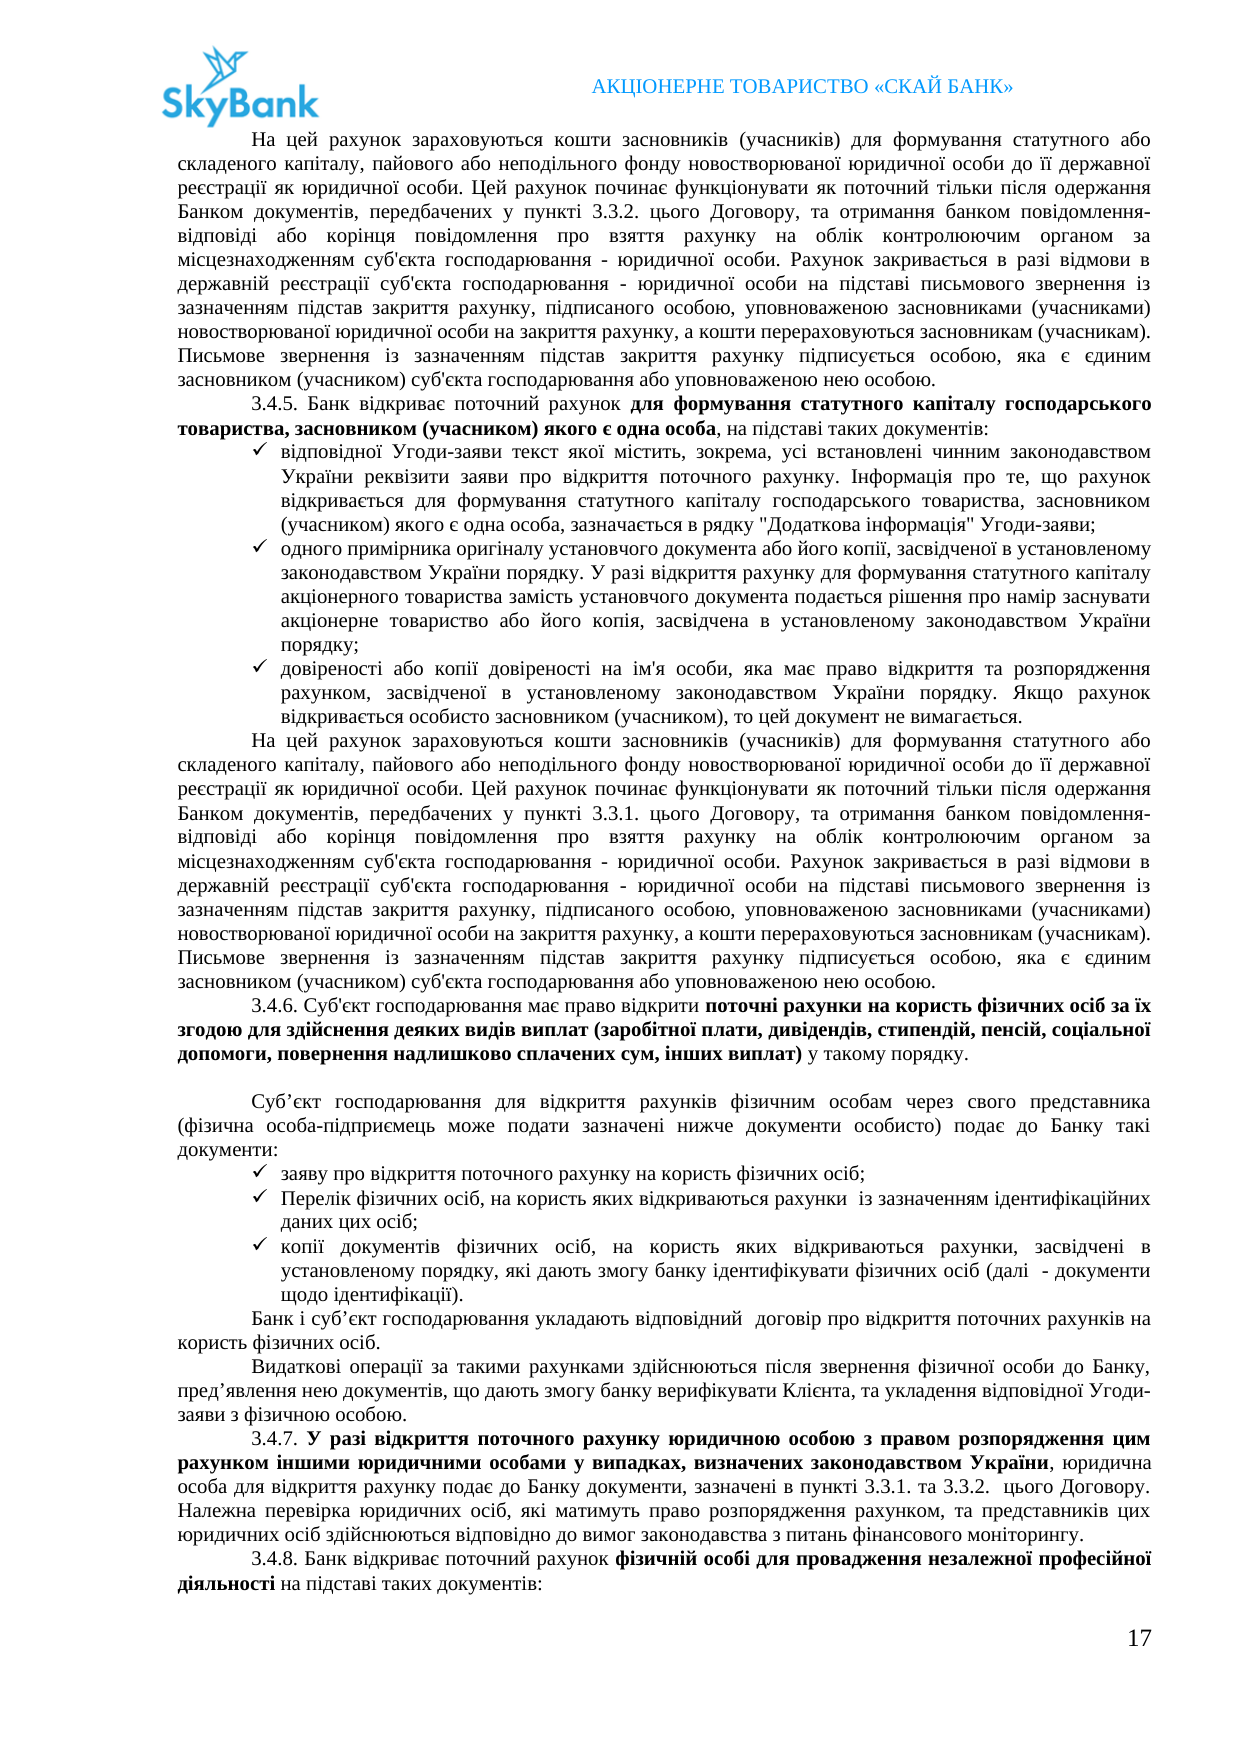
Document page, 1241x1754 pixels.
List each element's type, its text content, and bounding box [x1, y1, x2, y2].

list копії документів фізичних осіб, на користь яких відкриваються рахунки, засвідчені в установленому порядку, які дають змогу банку ідентифікувати фізичних осіб (далі - документи щодо ідентифікації). [251, 1233, 1152, 1306]
text Суб’єкт господарювання для відкриття рахунків фізичним особам через свого представника (фізична особа-підприємець може подати зазначені нижче документи особисто) подає до Банку такі документи: [177, 1089, 1152, 1161]
text Банк і суб’єкт господарювання укладають відповідний договір про відкриття поточних рахунків на користь фізичних осіб. [177, 1306, 1152, 1354]
text 3.4.8. Банк відкриває поточний рахунок фізичній особі для провадження незалежної професійної діяльності на підставі таких документів: [177, 1546, 1152, 1594]
text 3.4.7. У разі відкриття поточного рахунку юридичною особою з правом розпорядження цим рахунком іншими юридичними особами у випадках, визначених законодавством України, юридична особа для відкриття рахунку подає до Банку документи, зазначені в пункті 3.3.1. та 3.3.2. цього Договору. Належна перевірка юридичних осіб, які матимуть право розпорядження рахунком, та представників цих юридичних осіб здійснюються відповідно до вимог законодавства з питань фінансового моніторингу. [177, 1426, 1152, 1546]
picture [142, 35, 349, 140]
text На цей рахунок зараховуються кошти засновників (учасників) для формування статутного або складеного капіталу, пайового або неподільного фонду новостворюваної юридичної особи до її державної реєстрації як юридичної особи. Цей рахунок починає функціонувати як поточний тільки після одержання Банком документів, передбачених у пункті 3.3.2. цього Договору, та отримання банком повідомлення-відповіді або корінця повідомлення про взяття рахунку на облік контролюючим органом за місцезнаходженням суб'єкта господарювання - юридичної особи. Рахунок закривається в разі відмови в державній реєстрації суб'єкта господарювання - юридичної особи на підставі письмового звернення із зазначенням підстав закриття рахунку, підписаного особою, уповноваженою засновниками (учасниками) новостворюваної юридичної особи на закриття рахунку, а кошти перераховуються засновникам (учасникам). Письмове звернення із зазначенням підстав закриття рахунку підписується особою, яка є єдиним засновником (учасником) суб'єкта господарювання або уповноваженою нею особою. [177, 127, 1152, 391]
text 3.4.6. Суб'єкт господарювання має право відкрити поточні рахунки на користь фізичних осіб за їх згодою для здійснення деяких видів виплат (заробітної плати, дивідендів, стипендій, пенсій, соціальної допомоги, повернення надлишково сплачених сум, інших виплат) у такому порядку. [177, 993, 1152, 1065]
text 3.4.5. Банк відкриває поточний рахунок для формування статутного капіталу господарського товариства, засновником (учасником) якого є одна особа, на підставі таких документів: [177, 391, 1152, 439]
list відповідної Угоди-заяви текст якої містить, зокрема, усі встановлені чинним законодавством України реквізити заяви про відкриття поточного рахунку. Інформація про те, що рахунок відкривається для формування статутного капіталу господарського товариства, засновником (учасником) якого є одна особа, зазначається в рядку "Додаткова інформація" Угоди-заяви; [251, 439, 1152, 536]
text Видаткові операції за такими рахунками здійснюються після звернення фізичної особи до Банку, пред’явлення нею документів, що дають змогу банку верифікувати Клієнта, та укладення відповідної Угоди-заяви з фізичною особою. [177, 1354, 1152, 1426]
text На цей рахунок зараховуються кошти засновників (учасників) для формування статутного або складеного капіталу, пайового або неподільного фонду новостворюваної юридичної особи до її державної реєстрації як юридичної особи. Цей рахунок починає функціонувати як поточний тільки після одержання Банком документів, передбачених у пункті 3.3.1. цього Договору, та отримання банком повідомлення-відповіді або корінця повідомлення про взяття рахунку на облік контролюючим органом за місцезнаходженням суб'єкта господарювання - юридичної особи. Рахунок закривається в разі відмови в державній реєстрації суб'єкта господарювання - юридичної особи на підставі письмового звернення із зазначенням підстав закриття рахунку, підписаного особою, уповноваженою засновниками (учасниками) новостворюваної юридичної особи на закриття рахунку, а кошти перераховуються засновникам (учасникам). Письмове звернення із зазначенням підстав закриття рахунку підписується особою, яка є єдиним засновником (учасником) суб'єкта господарювання або уповноваженою нею особою. [177, 728, 1152, 993]
list одного примірника оригіналу установчого документа або його копії, засвідченої в установленому законодавством України порядку. У разі відкриття рахунку для формування статутного капіталу акціонерного товариства замість установчого документа подається рішення про намір заснувати акціонерне товариство або його копія, засвідчена в установленому законодавством України порядку; [251, 536, 1152, 656]
list довіреності або копії довіреності на ім'я особи, яка має право відкриття та розпорядження рахунком, засвідченої в установленому законодавством України порядку. Якщо рахунок відкривається особисто засновником (учасником), то цей документ не вимагається. [251, 656, 1152, 728]
list заяву про відкриття поточного рахунку на користь фізичних осіб; [251, 1161, 1152, 1185]
list Перелік фізичних осіб, на користь яких відкриваються рахунки із зазначенням ідентифікаційних даних цих осіб; [251, 1185, 1152, 1233]
